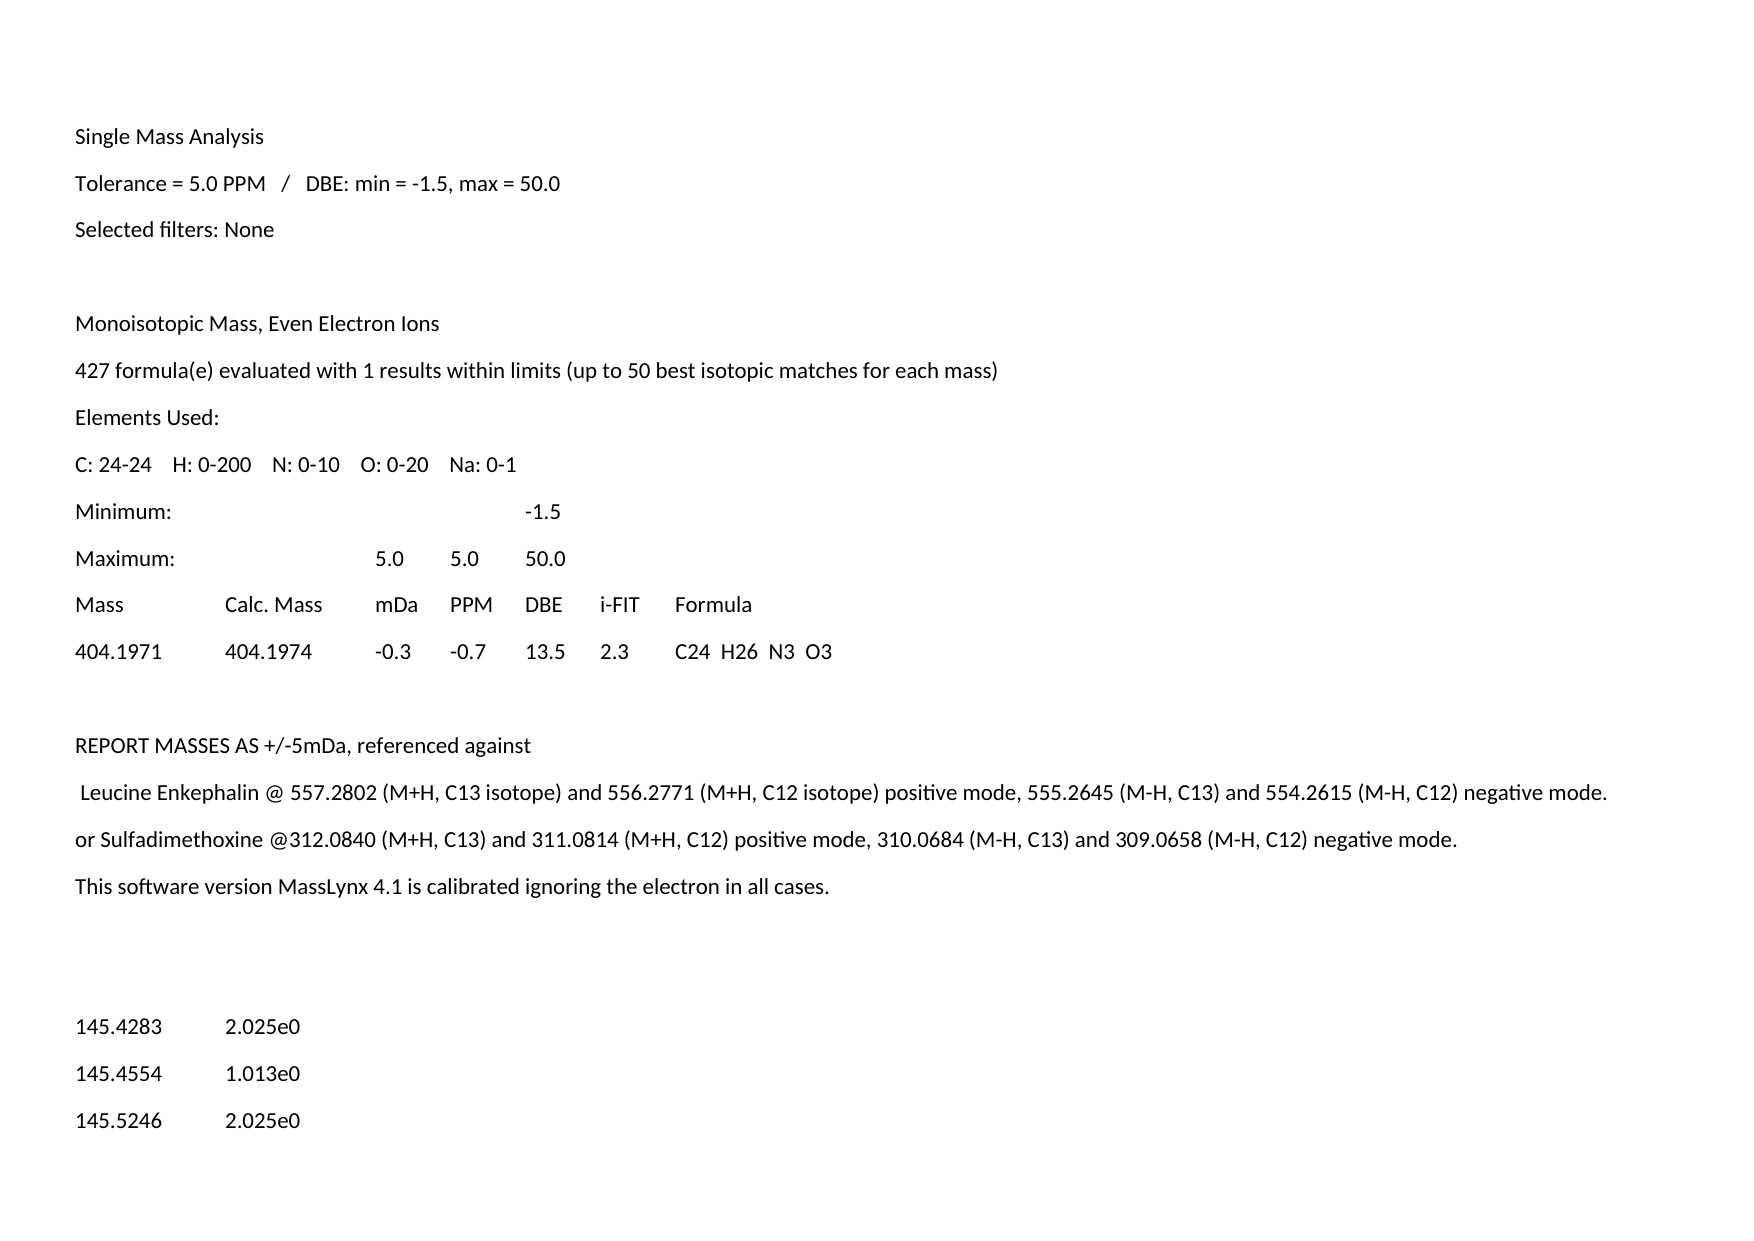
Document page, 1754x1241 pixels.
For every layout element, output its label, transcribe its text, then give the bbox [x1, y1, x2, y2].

text 145.5246 2.025e0 [75, 1106, 1679, 1134]
text Single Mass Analysis [75, 122, 1679, 150]
text Selected filters: None [75, 216, 1679, 244]
text Tolerance = 5.0 PPM / DBE: min = -1.5, max = 50.0 [75, 169, 1679, 197]
text or Sulfadimethoxine @312.0840 (M+H, C13) and 311.0814 (M+H, C12) positive mode, 310.0684 (M-H, C13) and 309.0658 (M-H, C12) negative mode. [75, 825, 1679, 853]
text 404.1971 404.1974 -0.3 -0.7 13.5 2.3 C24 H26 N3 O3 [75, 637, 1679, 666]
text Mass Calc. Mass mDa PPM DBE i-FIT Formula [75, 591, 1679, 619]
text Maximum: 5.0 5.0 50.0 [75, 544, 1679, 572]
text 145.4554 1.013e0 [75, 1059, 1679, 1087]
text 145.4283 2.025e0 [75, 1012, 1679, 1041]
text Elements Used: [75, 403, 1679, 431]
text Leucine Enkephalin @ 557.2802 (M+H, C13 isotope) and 556.2771 (M+H, C12 isotope) positive mode, 555.2645 (M-H, C13) and 554.2615 (M-H, C12) negative mode. [75, 778, 1679, 806]
text Monoisotopic Mass, Even Electron Ions [75, 309, 1679, 337]
text REPORT MASSES AS +/-5mDa, referenced against [75, 731, 1679, 759]
text C: 24-24 H: 0-200 N: 0-10 O: 0-20 Na: 0-1 [75, 450, 1679, 478]
text This software version MassLynx 4.1 is calibrated ignoring the electron in all cases. [75, 872, 1679, 900]
text Minimum: -1.5 [75, 497, 1679, 525]
text 427 formula(e) evaluated with 1 results within limits (up to 50 best isotopic matches for each mass) [75, 356, 1679, 384]
